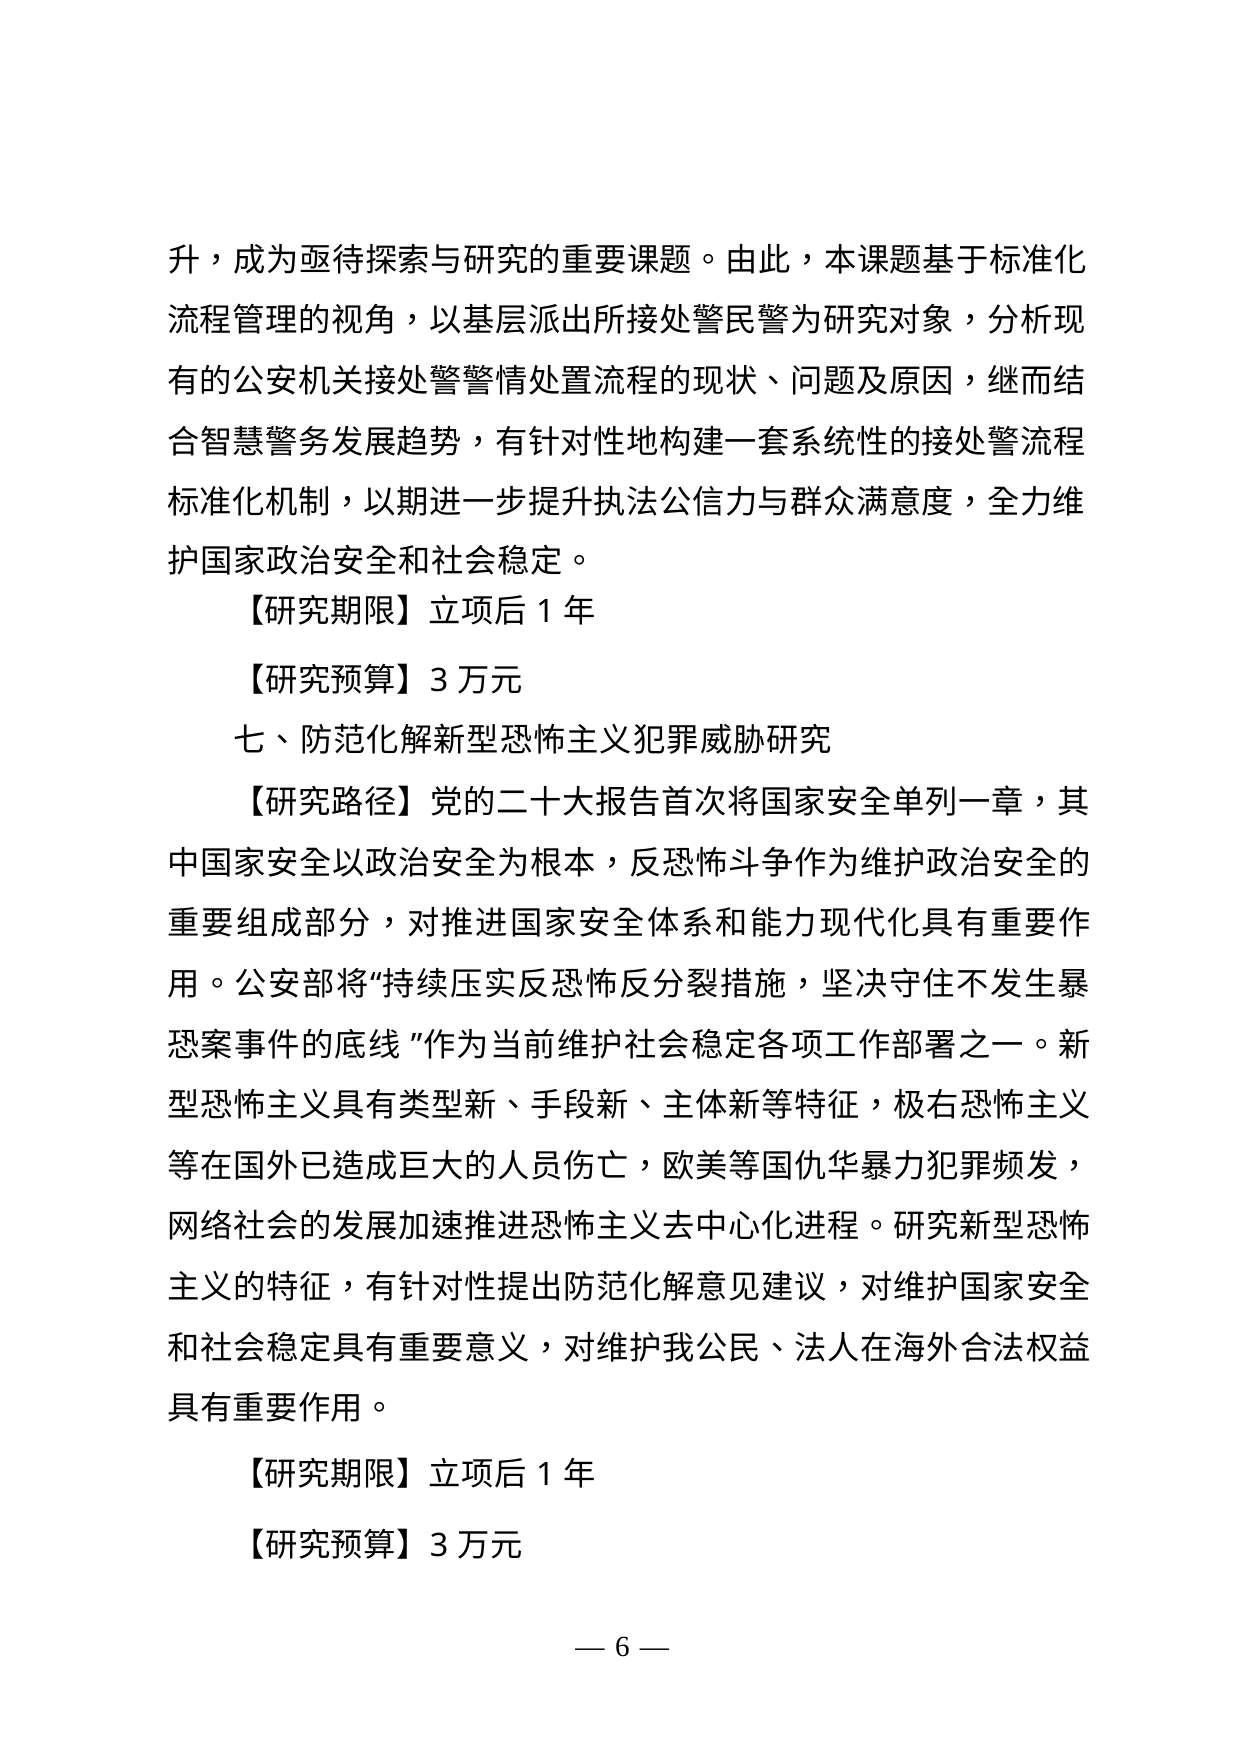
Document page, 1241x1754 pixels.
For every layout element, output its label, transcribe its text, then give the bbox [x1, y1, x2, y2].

text 升，成为亟待探索与研究的重要课题。由此，本课题基于标准化 流程管理的视角，以基层派出所接处警民警为研究对象，分析现 有的公安机关接处警警情处置流程的现状、问题及原因，继而结 合智慧警务发展趋势，有针对性地构建一套系统性的接处警流程 标准化机制，以期进一步提升执法公信力与群众满意度，全力维 [167, 237, 1087, 523]
text 【研究期限】立项后 1 年 [232, 1464, 1091, 1523]
text 护国家政治安全和社会稳定。 [167, 540, 1091, 581]
text 【研究路径】党的二十大报告首次将国家安全单列一章，其 中国家安全以政治安全为根本，反恐怖斗争作为维护政治安全的 重要组成部分，对推进国家安全体系和能力现代化具有重要作 用。公安部将“持续压实反恐怖反分裂措施，坚决守住不发生暴 恐案事件的底线 ”作为当前维护社会稳定各项工作部署之一。新 型恐怖主义具有类型新、手段新、主体新等特征，极右恐怖主义 等在国外已造成巨大的人员伤亡，欧美等国仇华暴力犯罪频发， 网络社会的发展加速推进恐怖主义去中心化进程。研究新型恐怖 主义的特征，有针对性提出防范化解意见建议，对维护国家安全 和社会稳定具有重要意义，对维护我公民、法人在海外合法权益具有重要作用。 [167, 779, 1091, 1429]
text 【研究预算】3 万元 [232, 658, 1091, 699]
text 七、防范化解新型恐怖主义犯罪威胁研究 [233, 718, 1091, 759]
text 【研究期限】立项后 1 年 [232, 600, 1091, 658]
text 【研究预算】3 万元 [232, 1523, 1091, 1564]
